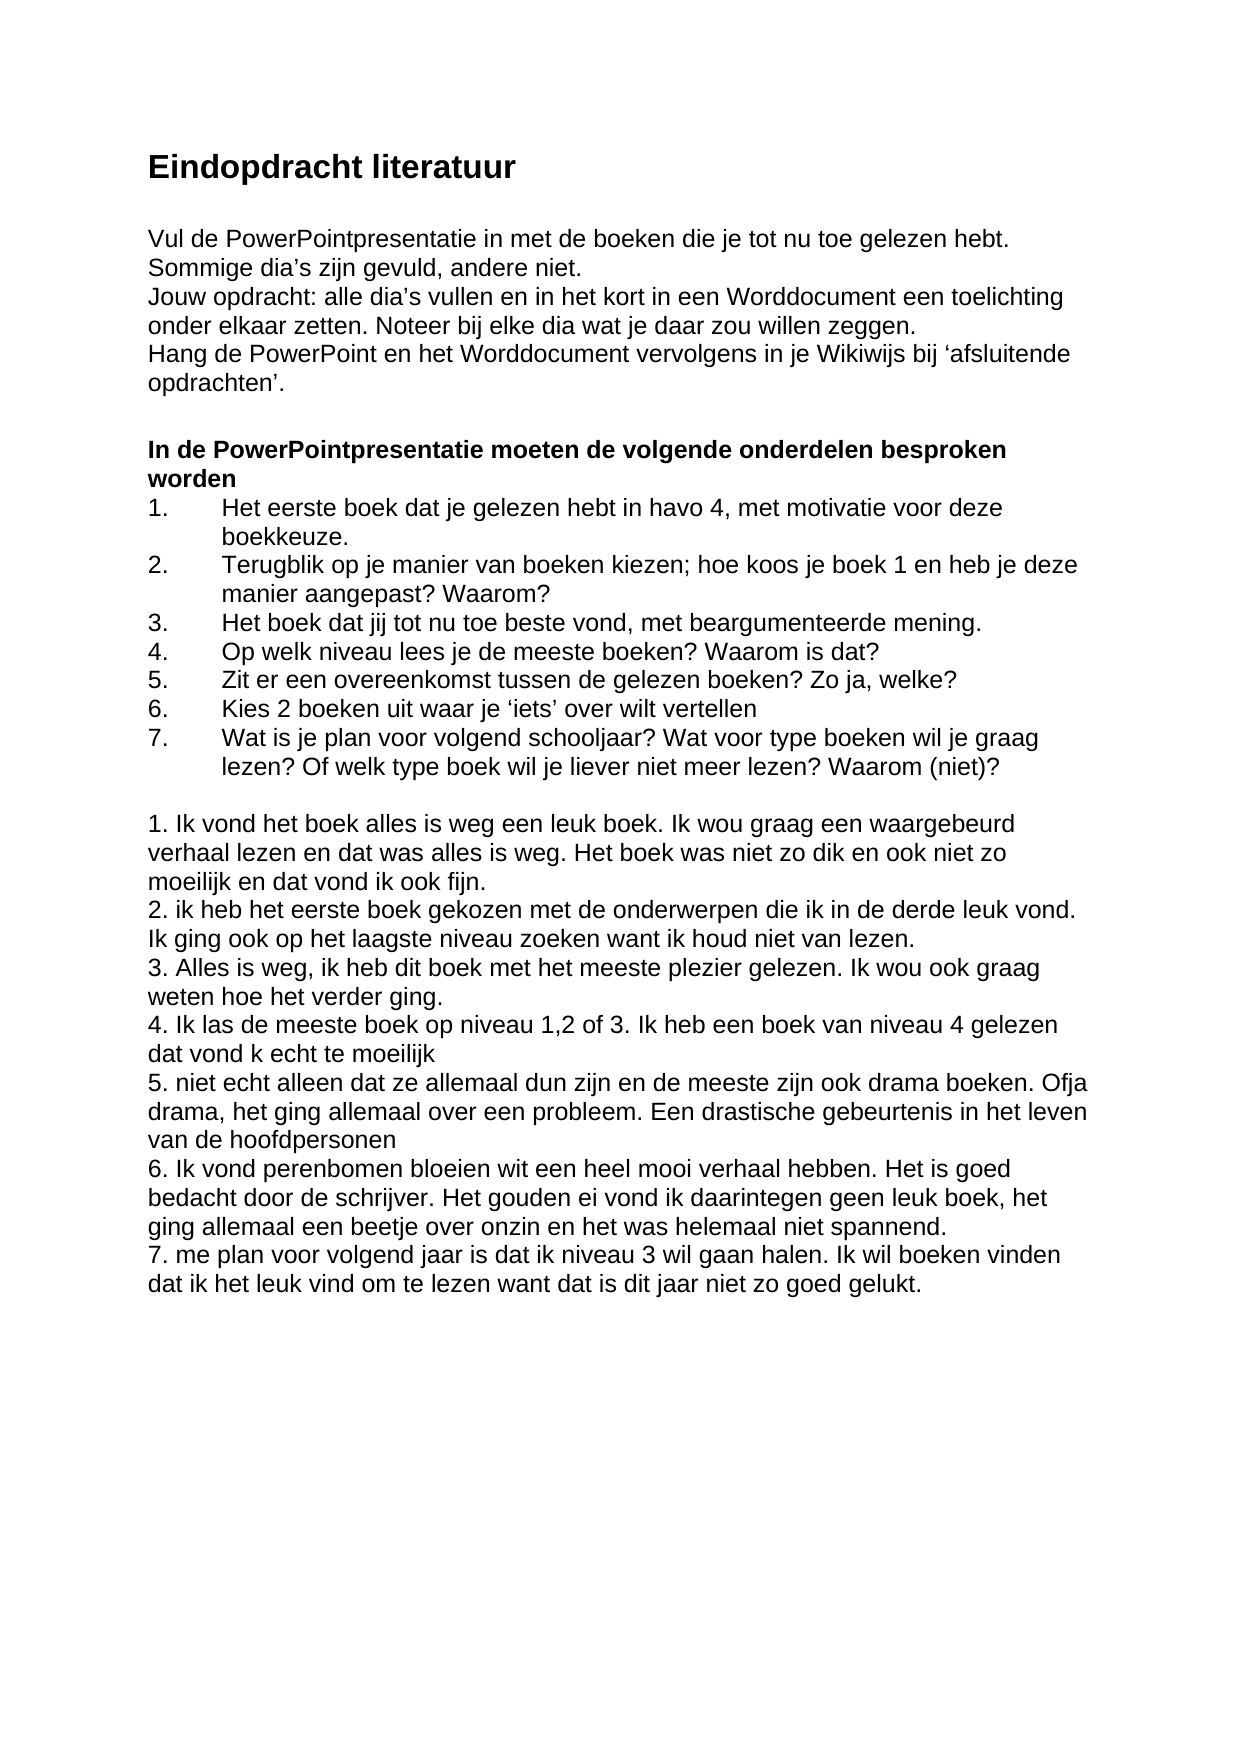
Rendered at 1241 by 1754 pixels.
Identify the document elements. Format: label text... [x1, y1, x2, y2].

text 2. ik heb het eerste boek gekozen met de onderwerpen die ik in de derde leuk vond. Ik ging ook op het laagste niveau zoeken want ik houd niet van lezen. [148, 895, 1093, 953]
text manier aangepast? Waarom? [148, 579, 1093, 608]
text 6. Ik vond perenbomen bloeien wit een heel mooi verhaal hebben. Het is goed bedacht door de schrijver. Het gouden ei vond ik daarintegen geen leuk boek, het ging allemaal een beetje over onzin en het was helemaal niet spannend. [148, 1154, 1093, 1240]
text 4. Ik las de meeste boek op niveau 1,2 of 3. Ik heb een boek van niveau 4 gelezen dat vond k echt te moeilijk [148, 1010, 1093, 1068]
text 1. Ik vond het boek alles is weg een leuk boek. Ik wou graag een waargebeurd verhaal lezen en dat was alles is weg. Het boek was niet zo dik en ook niet zo moeilijk en dat vond ik ook fijn. [148, 780, 1093, 895]
text Jouw opdracht: alle dia’s vullen en in het kort in een Worddocument een toelichting onder elkaar zetten. Noteer bij elke dia wat je daar zou willen zeggen. [148, 282, 1093, 339]
text boekkeuze. [148, 522, 1093, 550]
text Eindopdracht literatuur [148, 148, 1093, 186]
text 6. Kies 2 boeken uit waar je ‘iets’ over wilt vertellen [148, 694, 1093, 723]
text 3. Alles is weg, ik heb dit boek met het meeste plezier gelezen. Ik wou ook graag weten hoe het verder ging. [148, 953, 1093, 1010]
text Hang de PowerPoint en het Worddocument vervolgens in je Wikiwijs bij ‘afsluitende opdrachten’. [148, 339, 1093, 397]
text 4. Op welk niveau lees je de meeste boeken? Waarom is dat? [148, 637, 1093, 665]
text 7. me plan voor volgend jaar is dat ik niveau 3 wil gaan halen. Ik wil boeken vinden dat ik het leuk vind om te lezen want dat is dit jaar niet zo goed gelukt. [148, 1240, 1093, 1298]
text 5. Zit er een overeenkomst tussen de gelezen boeken? Zo ja, welke? [148, 665, 1093, 694]
text In de PowerPointpresentatie moeten de volgende onderdelen besproken worden [148, 435, 1093, 493]
text lezen? Of welk type boek wil je liever niet meer lezen? Waarom (niet)? [148, 752, 1093, 780]
text 5. niet echt alleen dat ze allemaal dun zijn en de meeste zijn ook drama boeken. Ofja drama, het ging allemaal over een probleem. Een drastische gebeurtenis in het leven van de hoofdpersonen [148, 1068, 1093, 1154]
text 2. Terugblik op je manier van boeken kiezen; hoe koos je boek 1 en heb je deze [148, 550, 1093, 579]
text 1. Het eerste boek dat je gelezen hebt in havo 4, met motivatie voor deze [148, 493, 1093, 522]
text 7. Wat is je plan voor volgend schooljaar? Wat voor type boeken wil je graag [148, 723, 1093, 752]
text Vul de PowerPointpresentatie in met de boeken die je tot nu toe gelezen hebt. Sommige dia’s zijn gevuld, andere niet. [148, 224, 1093, 282]
text 3. Het boek dat jij tot nu toe beste vond, met beargumenteerde mening. [148, 608, 1093, 637]
